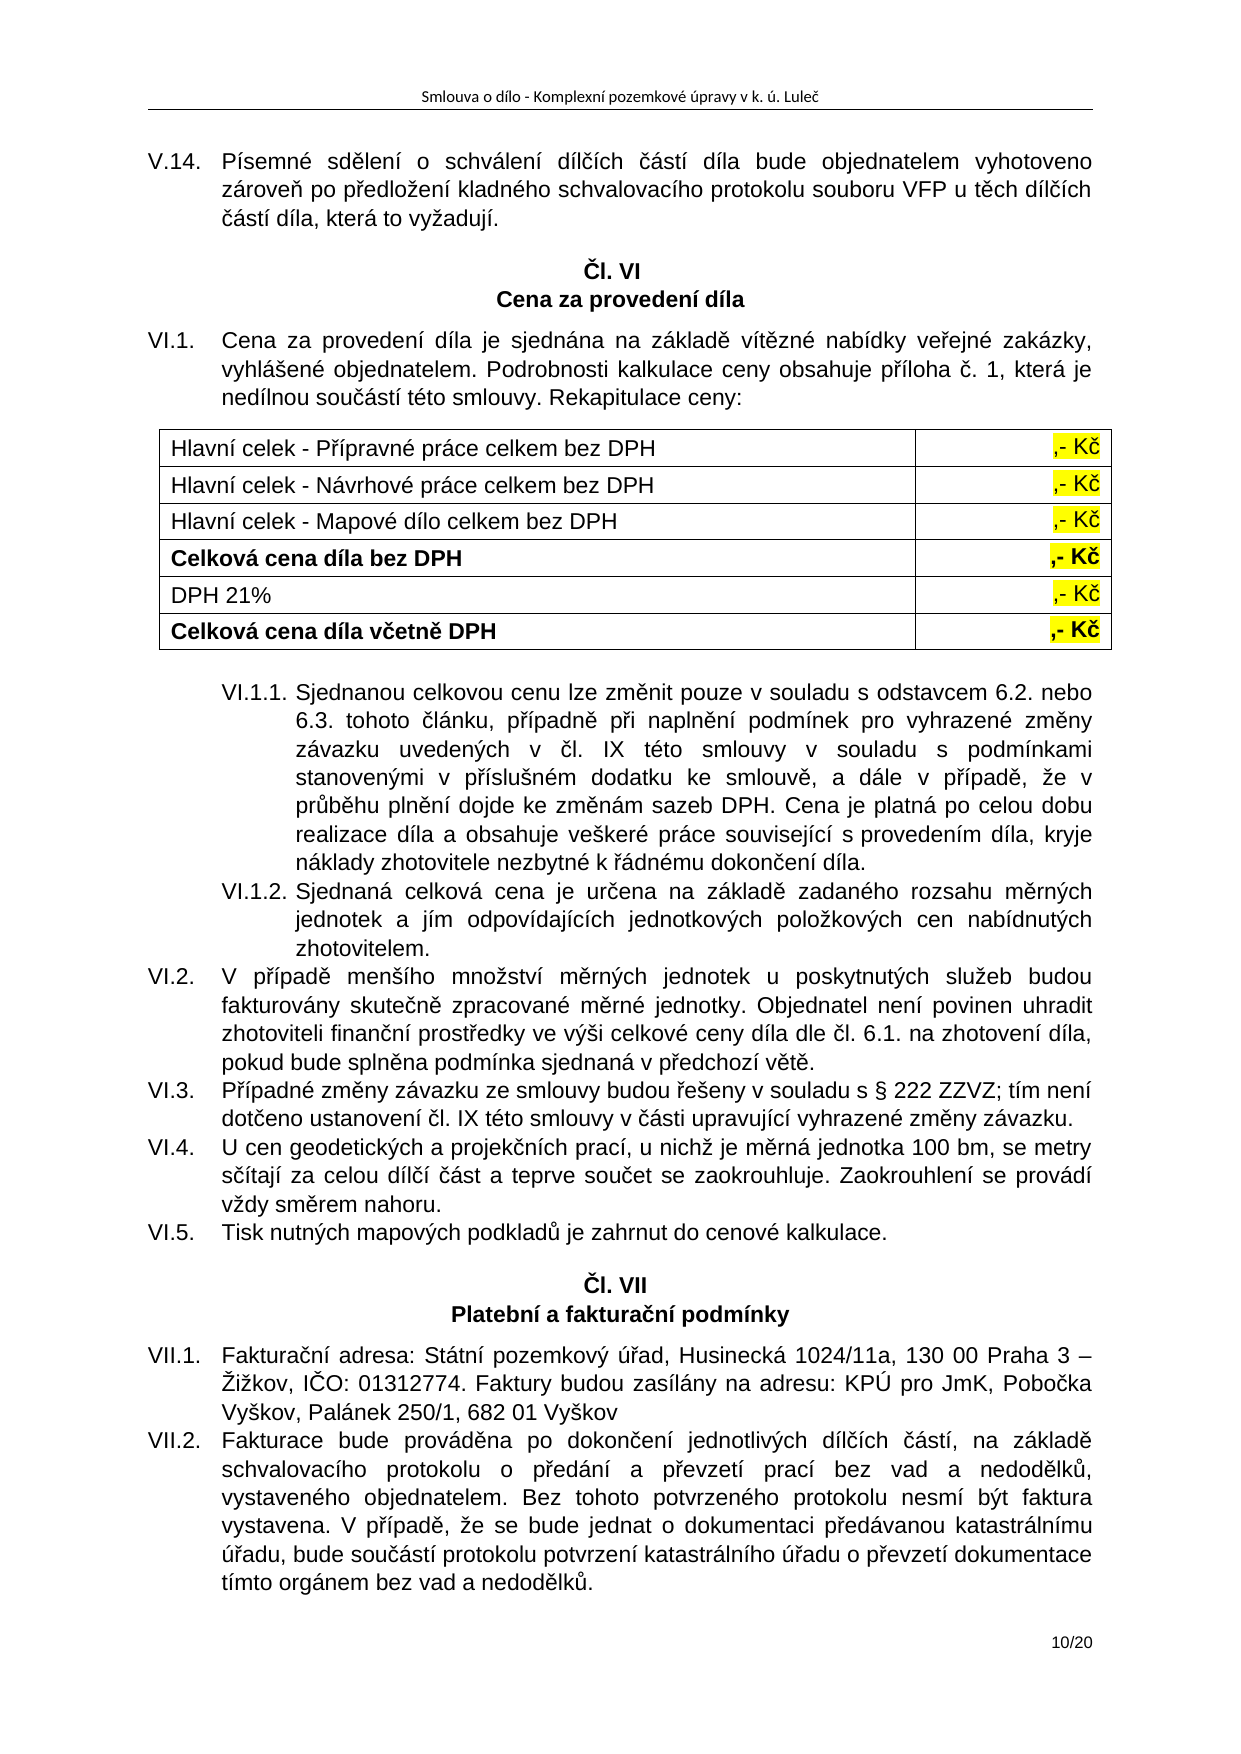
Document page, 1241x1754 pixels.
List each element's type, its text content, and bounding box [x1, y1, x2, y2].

table_cell ,- Kč [916, 467, 1111, 503]
table_cell ,- Kč [916, 540, 1111, 576]
list U cen geodetických a projekčních prací, u nichž je měrná jednotka 100 bm, se metry sčítají za celou dílčí část a teprve součet se zaokrouhluje. Zaokrouhlení se provádí vždy směrem nahoru. [148, 1134, 1093, 1217]
list Cena za provedení díla je sjednána na základě vítězné nabídky veřejné zakázky, vyhlášené objednatelem. Podrobnosti kalkulace ceny obsahuje příloha č. 1, která je nedílnou součástí této smlouvy. Rekapitulace ceny: [148, 327, 1093, 411]
text Cena za provedení díla [148, 258, 1093, 313]
table_cell ,- Kč [916, 504, 1111, 539]
table_header Hlavní celek - Přípravné práce celkem bez DPH [160, 430, 915, 466]
text Sjednaná celková cena je určena na základě zadaného rozsahu měrných jednotek a jím odpovídajících jednotkových položkových cen nabídnutých zhotovitelem. [221, 878, 1093, 961]
table_cell ,- Kč [916, 614, 1111, 649]
table_cell Celková cena díla bez DPH [160, 540, 915, 576]
list Fakturační adresa: Státní pozemkový úřad, Husinecká 1024/11a, 130 00 Praha 3 – Žižkov, IČO: 01312774. Faktury budou zasílány na adresu: KPÚ pro JmK, Pobočka Vyškov, Palánek 250/1, 682 01 Vyškov [148, 1342, 1093, 1425]
table_cell Celková cena díla včetně DPH [160, 614, 915, 649]
text Platební a fakturační podmínky [148, 1272, 1093, 1327]
table_cell Hlavní celek - Mapové dílo celkem bez DPH [160, 504, 915, 539]
list Tisk nutných mapových podkladů je zahrnut do cenové kalkulace. [148, 1219, 1093, 1245]
list Písemné sdělení o schválení dílčích částí díla bude objednatelem vyhotoveno zároveň po předložení kladného schvalovacího protokolu souboru VFP u těch dílčích částí díla, která to vyžadují. [148, 148, 1093, 231]
table_cell ,- Kč [916, 577, 1111, 613]
table_header ,- Kč [916, 430, 1111, 466]
list Případné změny závazku ze smlouvy budou řešeny v souladu s § 222 ZZVZ; tím není dotčeno ustanovení čl. IX této smlouvy v části upravující vyhrazené změny závazku. [148, 1077, 1093, 1132]
table_cell DPH 21% [160, 577, 915, 613]
list V případě menšího množství měrných jednotek u poskytnutých služeb budou fakturovány skutečně zpracované měrné jednotky. Objednatel není povinen uhradit zhotoviteli finanční prostředky ve výši celkové ceny díla dle čl. 6.1. na zhotovení díla, pokud bude splněna podmínka sjednaná v předchozí větě. [148, 963, 1093, 1075]
table_cell Hlavní celek - Návrhové práce celkem bez DPH [160, 467, 915, 503]
list Fakturace bude prováděna po dokončení jednotlivých dílčích částí, na základě schvalovacího protokolu o předání a převzetí prací bez vad a nedodělků, vystaveného objednatelem. Bez tohoto potvrzeného protokolu nesmí být faktura vystavena. V případě, že se bude jednat o dokumentaci předávanou katastrálnímu úřadu, bude součástí protokolu potvrzení katastrálního úřadu o převzetí dokumentace tímto orgánem bez vad a nedodělků. [148, 1427, 1093, 1596]
text Sjednanou celkovou cenu lze změnit pouze v souladu s odstavcem 6.2. nebo 6.3. tohoto článku, případně při naplnění podmínek pro vyhrazené změny závazku uvedených v čl. IX této smlouvy v souladu s podmínkami stanovenými v příslušném dodatku ke smlouvě, a dále v případě, že v průběhu plnění dojde ke změnám sazeb DPH. Cena je platná po celou dobu realizace díla a obsahuje veškeré práce související s provedením díla, kryje náklady zhotovitele nezbytné k řádnému dokončení díla. [221, 679, 1093, 876]
